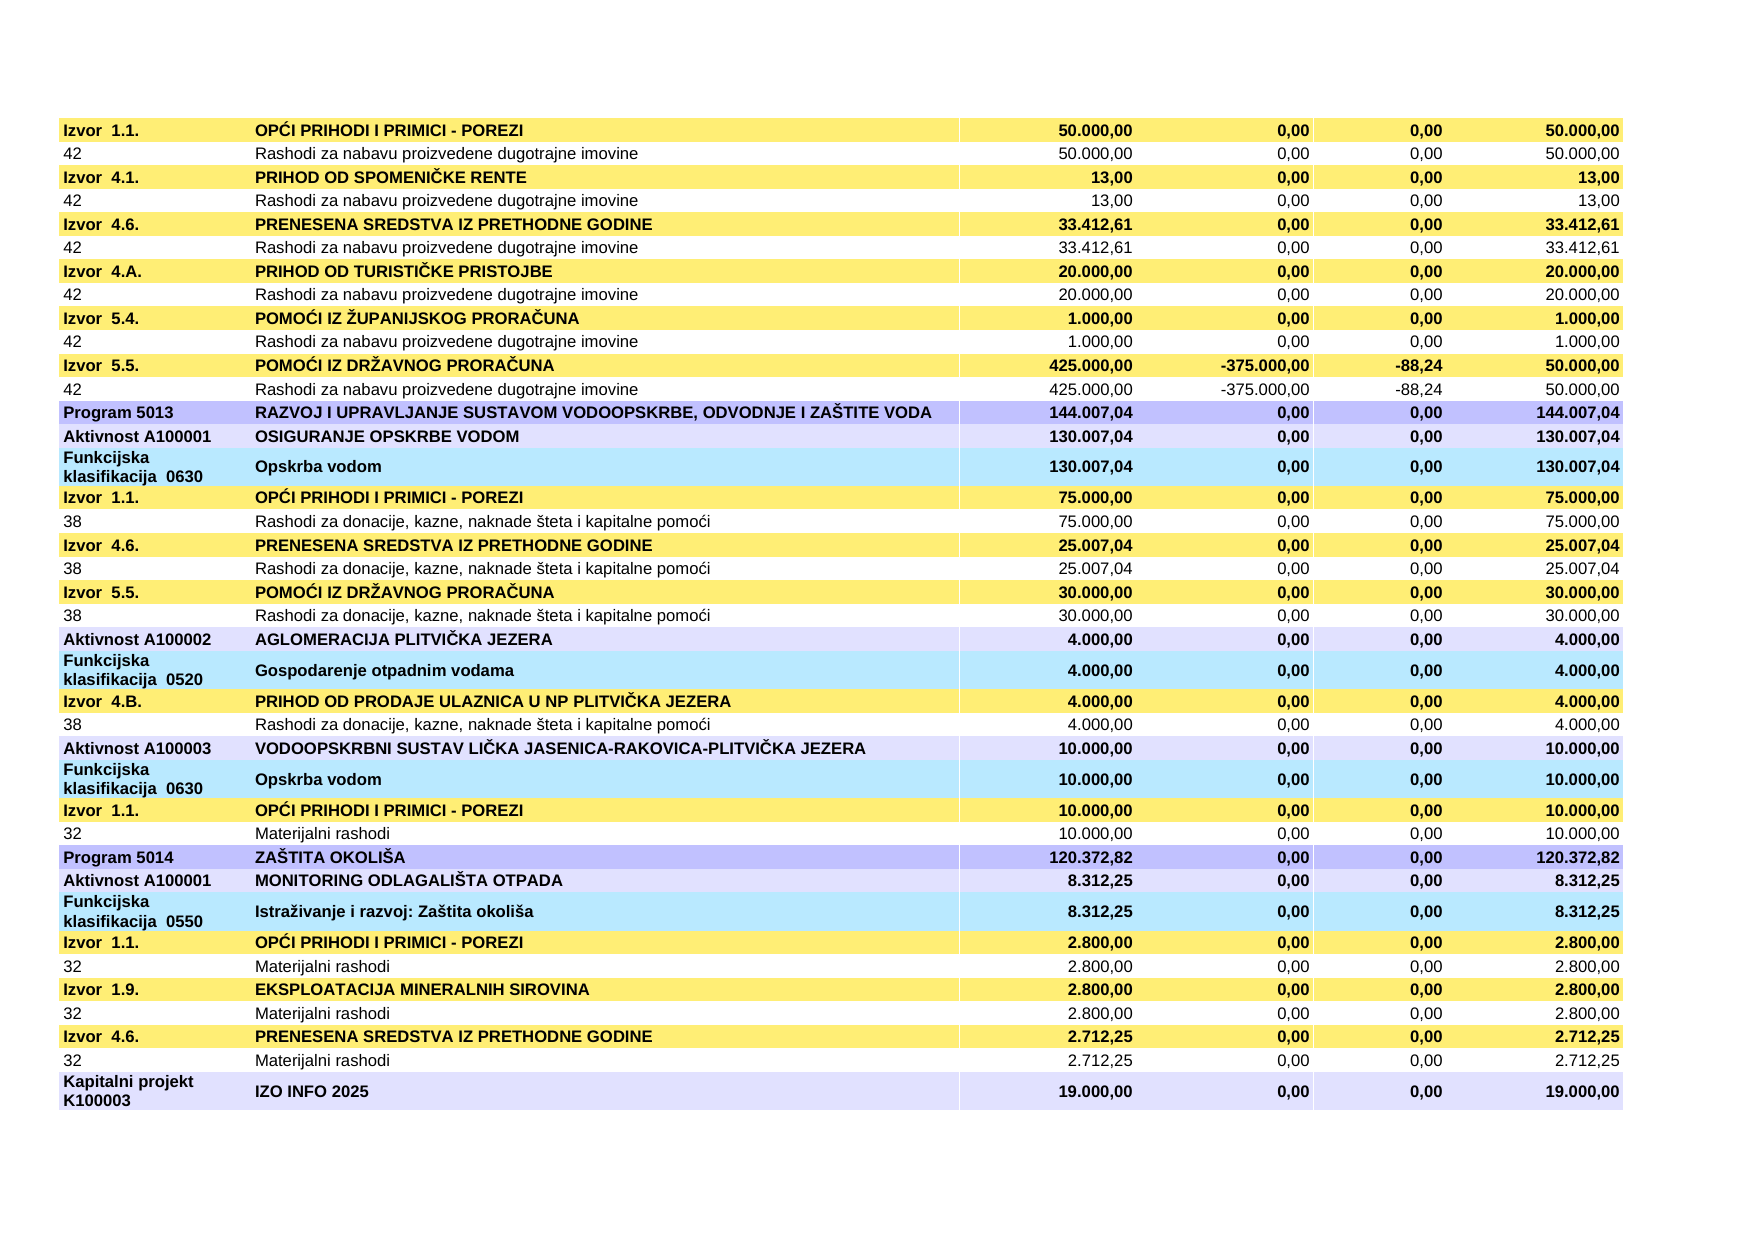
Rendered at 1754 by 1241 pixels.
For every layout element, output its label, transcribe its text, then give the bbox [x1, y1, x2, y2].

table_cell 32 [59, 1001, 251, 1025]
table_cell 0,00 [1314, 1025, 1446, 1048]
table_cell 0,00 [1314, 189, 1446, 212]
table_cell OPĆI PRIHODI I PRIMICI - POREZI [251, 118, 959, 142]
table_cell 0,00 [1314, 580, 1446, 604]
table_cell 10.000,00 [1446, 798, 1623, 822]
table_cell 0,00 [1314, 306, 1446, 330]
table_cell 0,00 [1136, 580, 1313, 604]
table_cell 75.000,00 [1446, 486, 1623, 509]
table_cell 2.800,00 [960, 978, 1136, 1001]
table_cell 33.412,61 [960, 212, 1136, 236]
table_cell Rashodi za nabavu proizvedene dugotrajne imovine [251, 283, 959, 306]
table_cell 0,00 [1136, 330, 1313, 353]
table_cell Izvor 4.6. [59, 1025, 251, 1048]
table_cell 0,00 [1136, 401, 1313, 424]
table_cell 0,00 [1314, 557, 1446, 580]
table_cell 50.000,00 [1446, 118, 1623, 142]
table_cell Aktivnost A100001 [59, 424, 251, 448]
table_cell OPĆI PRIHODI I PRIMICI - POREZI [251, 798, 959, 822]
table_cell 425.000,00 [960, 377, 1136, 401]
table_cell 130.007,04 [960, 424, 1136, 448]
table_cell Funkcijska klasifikacija 0630 [59, 760, 251, 798]
table_cell 8.312,25 [1446, 869, 1623, 892]
table_cell 20.000,00 [1446, 259, 1623, 283]
table_cell 0,00 [1314, 978, 1446, 1001]
table_cell Funkcijska klasifikacija 0630 [59, 448, 251, 486]
table_cell 0,00 [1136, 869, 1313, 892]
table_cell 0,00 [1136, 259, 1313, 283]
table_cell POMOĆI IZ ŽUPANIJSKOG PRORAČUNA [251, 306, 959, 330]
table_cell 0,00 [1314, 448, 1446, 486]
table_cell 25.007,04 [1446, 557, 1623, 580]
table_cell 10.000,00 [960, 798, 1136, 822]
table_cell 8.312,25 [960, 892, 1136, 931]
table_cell 0,00 [1136, 236, 1313, 259]
table_cell 0,00 [1314, 236, 1446, 259]
table_cell 0,00 [1314, 954, 1446, 978]
table_cell Izvor 1.9. [59, 978, 251, 1001]
table_cell Rashodi za nabavu proizvedene dugotrajne imovine [251, 236, 959, 259]
table_cell 2.800,00 [1446, 931, 1623, 954]
table_cell 0,00 [1136, 798, 1313, 822]
table_cell 20.000,00 [1446, 283, 1623, 306]
table_cell 0,00 [1314, 1001, 1446, 1025]
table_cell 0,00 [1136, 931, 1313, 954]
table_cell 32 [59, 822, 251, 845]
table_cell 32 [59, 1048, 251, 1072]
table_cell 19.000,00 [960, 1072, 1136, 1110]
table_cell 42 [59, 236, 251, 259]
table_cell Funkcijska klasifikacija 0520 [59, 651, 251, 689]
table_cell 0,00 [1314, 845, 1446, 869]
table_cell Izvor 4.1. [59, 165, 251, 189]
table_cell 42 [59, 283, 251, 306]
table_cell 38 [59, 713, 251, 736]
table_cell 1.000,00 [1446, 330, 1623, 353]
table_cell 0,00 [1136, 845, 1313, 869]
table_cell -375.000,00 [1136, 377, 1313, 401]
table_cell PRIHOD OD SPOMENIČKE RENTE [251, 165, 959, 189]
table_cell 0,00 [1314, 869, 1446, 892]
table_cell Izvor 5.5. [59, 580, 251, 604]
table_cell 0,00 [1136, 892, 1313, 931]
table_cell 0,00 [1136, 165, 1313, 189]
table_cell 0,00 [1136, 1001, 1313, 1025]
table_cell 0,00 [1314, 627, 1446, 651]
table_cell 0,00 [1314, 689, 1446, 713]
table_cell 0,00 [1136, 978, 1313, 1001]
table_cell 0,00 [1314, 424, 1446, 448]
table_cell OPĆI PRIHODI I PRIMICI - POREZI [251, 486, 959, 509]
table_cell 2.800,00 [1446, 978, 1623, 1001]
table_cell 0,00 [1314, 1048, 1446, 1072]
table_cell 4.000,00 [1446, 627, 1623, 651]
table_cell 2.800,00 [1446, 1001, 1623, 1025]
table_cell Izvor 4.6. [59, 533, 251, 557]
table_cell 0,00 [1314, 1072, 1446, 1110]
table_cell 0,00 [1136, 118, 1313, 142]
table_cell 120.372,82 [1446, 845, 1623, 869]
table_cell 75.000,00 [960, 510, 1136, 533]
table_cell 25.007,04 [1446, 533, 1623, 557]
table_cell 0,00 [1136, 760, 1313, 798]
table_cell PRIHOD OD TURISTIČKE PRISTOJBE [251, 259, 959, 283]
table_cell 0,00 [1136, 486, 1313, 509]
table_cell 144.007,04 [960, 401, 1136, 424]
table_cell 0,00 [1136, 736, 1313, 760]
table_cell Izvor 4.6. [59, 212, 251, 236]
table_cell Materijalni rashodi [251, 822, 959, 845]
table_cell 0,00 [1136, 689, 1313, 713]
table_cell 2.800,00 [960, 1001, 1136, 1025]
table_cell 0,00 [1136, 1025, 1313, 1048]
table_cell Izvor 4.B. [59, 689, 251, 713]
table_cell 50.000,00 [1446, 377, 1623, 401]
table_cell RAZVOJ I UPRAVLJANJE SUSTAVOM VODOOPSKRBE, ODVODNJE I ZAŠTITE VODA [251, 401, 959, 424]
table_cell 20.000,00 [960, 283, 1136, 306]
table_cell -88,24 [1314, 377, 1446, 401]
table_cell 0,00 [1314, 822, 1446, 845]
table_cell 25.007,04 [960, 533, 1136, 557]
table_cell Rashodi za donacije, kazne, naknade šteta i kapitalne pomoći [251, 604, 959, 627]
table_cell 42 [59, 189, 251, 212]
table_cell 2.800,00 [1446, 954, 1623, 978]
table_cell 42 [59, 142, 251, 165]
table_cell 2.712,25 [1446, 1048, 1623, 1072]
table_cell 425.000,00 [960, 354, 1136, 377]
table_cell PRIHOD OD PRODAJE ULAZNICA U NP PLITVIČKA JEZERA [251, 689, 959, 713]
table_cell Rashodi za nabavu proizvedene dugotrajne imovine [251, 142, 959, 165]
table_cell 4.000,00 [960, 713, 1136, 736]
table_cell 4.000,00 [1446, 651, 1623, 689]
table_cell 0,00 [1314, 165, 1446, 189]
table_cell 10.000,00 [960, 822, 1136, 845]
table_cell 10.000,00 [960, 760, 1136, 798]
table_cell 75.000,00 [960, 486, 1136, 509]
table_cell 8.312,25 [960, 869, 1136, 892]
table_cell 4.000,00 [960, 627, 1136, 651]
table_cell 0,00 [1314, 533, 1446, 557]
table_cell Funkcijska klasifikacija 0550 [59, 892, 251, 931]
table_cell VODOOPSKRBNI SUSTAV LIČKA JASENICA-RAKOVICA-PLITVIČKA JEZERA [251, 736, 959, 760]
table_cell Program 5014 [59, 845, 251, 869]
table_cell 1.000,00 [960, 306, 1136, 330]
table_cell Izvor 5.4. [59, 306, 251, 330]
table_cell 0,00 [1136, 306, 1313, 330]
table_cell Istraživanje i razvoj: Zaštita okoliša [251, 892, 959, 931]
table_cell Izvor 1.1. [59, 486, 251, 509]
table_cell 4.000,00 [960, 689, 1136, 713]
table_cell Izvor 1.1. [59, 798, 251, 822]
table_cell EKSPLOATACIJA MINERALNIH SIROVINA [251, 978, 959, 1001]
table_cell Gospodarenje otpadnim vodama [251, 651, 959, 689]
table_cell 2.712,25 [1446, 1025, 1623, 1048]
table_cell 32 [59, 954, 251, 978]
table_cell Opskrba vodom [251, 760, 959, 798]
table_cell PRENESENA SREDSTVA IZ PRETHODNE GODINE [251, 212, 959, 236]
table_cell 1.000,00 [960, 330, 1136, 353]
table_cell 50.000,00 [960, 118, 1136, 142]
table_cell 0,00 [1314, 892, 1446, 931]
table_cell Rashodi za donacije, kazne, naknade šteta i kapitalne pomoći [251, 557, 959, 580]
table_cell Materijalni rashodi [251, 1048, 959, 1072]
table_cell 0,00 [1314, 330, 1446, 353]
table_cell Rashodi za donacije, kazne, naknade šteta i kapitalne pomoći [251, 713, 959, 736]
table_cell 13,00 [960, 165, 1136, 189]
table_cell 0,00 [1136, 627, 1313, 651]
table_cell 0,00 [1136, 424, 1313, 448]
table_cell 30.000,00 [1446, 604, 1623, 627]
table_cell 0,00 [1136, 283, 1313, 306]
table_cell 4.000,00 [1446, 689, 1623, 713]
table_cell Izvor 4.A. [59, 259, 251, 283]
table_cell 0,00 [1314, 760, 1446, 798]
table_cell 0,00 [1314, 283, 1446, 306]
table_cell 42 [59, 330, 251, 353]
table_cell Rashodi za nabavu proizvedene dugotrajne imovine [251, 330, 959, 353]
table_cell 38 [59, 510, 251, 533]
table_cell Izvor 1.1. [59, 118, 251, 142]
table_cell 0,00 [1136, 189, 1313, 212]
table_cell Rashodi za donacije, kazne, naknade šteta i kapitalne pomoći [251, 510, 959, 533]
table_cell 0,00 [1136, 1072, 1313, 1110]
table_cell Rashodi za nabavu proizvedene dugotrajne imovine [251, 377, 959, 401]
table_cell 10.000,00 [1446, 822, 1623, 845]
table_cell POMOĆI IZ DRŽAVNOG PRORAČUNA [251, 354, 959, 377]
table_cell 0,00 [1314, 604, 1446, 627]
table_cell 0,00 [1136, 954, 1313, 978]
table_cell Aktivnost A100003 [59, 736, 251, 760]
table_cell 75.000,00 [1446, 510, 1623, 533]
table_cell Materijalni rashodi [251, 1001, 959, 1025]
table_cell 10.000,00 [1446, 760, 1623, 798]
table_cell 0,00 [1136, 212, 1313, 236]
table_cell 20.000,00 [960, 259, 1136, 283]
table_cell 0,00 [1136, 604, 1313, 627]
table_cell 0,00 [1136, 822, 1313, 845]
table_cell 0,00 [1136, 448, 1313, 486]
table_cell 0,00 [1136, 533, 1313, 557]
table_cell 0,00 [1314, 713, 1446, 736]
table_cell 0,00 [1136, 510, 1313, 533]
table_cell 19.000,00 [1446, 1072, 1623, 1110]
table_cell 0,00 [1314, 651, 1446, 689]
table_cell 13,00 [1446, 189, 1623, 212]
table_cell 0,00 [1136, 651, 1313, 689]
table_cell 0,00 [1314, 401, 1446, 424]
table_cell -88,24 [1314, 354, 1446, 377]
table_cell 2.800,00 [960, 954, 1136, 978]
table_cell 13,00 [1446, 165, 1623, 189]
table_cell 144.007,04 [1446, 401, 1623, 424]
table_cell 0,00 [1314, 510, 1446, 533]
table_cell 13,00 [960, 189, 1136, 212]
table_cell MONITORING ODLAGALIŠTA OTPADA [251, 869, 959, 892]
table_cell 2.712,25 [960, 1025, 1136, 1048]
table_cell 130.007,04 [960, 448, 1136, 486]
table_cell 42 [59, 377, 251, 401]
table_cell 50.000,00 [1446, 354, 1623, 377]
table_cell 33.412,61 [1446, 236, 1623, 259]
table_cell Aktivnost A100001 [59, 869, 251, 892]
table_cell 2.800,00 [960, 931, 1136, 954]
table_cell Opskrba vodom [251, 448, 959, 486]
table_cell 38 [59, 604, 251, 627]
table_cell 0,00 [1136, 1048, 1313, 1072]
table_cell ZAŠTITA OKOLIŠA [251, 845, 959, 869]
table_cell IZO INFO 2025 [251, 1072, 959, 1110]
table_cell 0,00 [1314, 118, 1446, 142]
table_cell POMOĆI IZ DRŽAVNOG PRORAČUNA [251, 580, 959, 604]
table_cell 0,00 [1314, 798, 1446, 822]
table_cell -375.000,00 [1136, 354, 1313, 377]
table_cell 120.372,82 [960, 845, 1136, 869]
table_cell 0,00 [1314, 142, 1446, 165]
table_cell AGLOMERACIJA PLITVIČKA JEZERA [251, 627, 959, 651]
table_cell 1.000,00 [1446, 306, 1623, 330]
table_cell 50.000,00 [960, 142, 1136, 165]
table_cell 33.412,61 [960, 236, 1136, 259]
table_cell 0,00 [1136, 557, 1313, 580]
table_cell 33.412,61 [1446, 212, 1623, 236]
table_cell 130.007,04 [1446, 424, 1623, 448]
table_cell 0,00 [1314, 212, 1446, 236]
table_cell 25.007,04 [960, 557, 1136, 580]
table_cell Kapitalni projekt K100003 [59, 1072, 251, 1110]
table_cell OSIGURANJE OPSKRBE VODOM [251, 424, 959, 448]
table_cell 30.000,00 [960, 580, 1136, 604]
table_cell Rashodi za nabavu proizvedene dugotrajne imovine [251, 189, 959, 212]
table_cell 2.712,25 [960, 1048, 1136, 1072]
table_cell 0,00 [1314, 736, 1446, 760]
table_cell 130.007,04 [1446, 448, 1623, 486]
table_cell 30.000,00 [1446, 580, 1623, 604]
table_cell 0,00 [1136, 713, 1313, 736]
table_cell 10.000,00 [960, 736, 1136, 760]
table_cell OPĆI PRIHODI I PRIMICI - POREZI [251, 931, 959, 954]
table_cell Program 5013 [59, 401, 251, 424]
table_cell 0,00 [1136, 142, 1313, 165]
table_cell 0,00 [1314, 259, 1446, 283]
table_cell 4.000,00 [960, 651, 1136, 689]
table_cell 30.000,00 [960, 604, 1136, 627]
table_cell 0,00 [1314, 486, 1446, 509]
table_cell PRENESENA SREDSTVA IZ PRETHODNE GODINE [251, 1025, 959, 1048]
table_cell 38 [59, 557, 251, 580]
table_cell 10.000,00 [1446, 736, 1623, 760]
table_cell Aktivnost A100002 [59, 627, 251, 651]
table_cell 0,00 [1314, 931, 1446, 954]
table_cell 50.000,00 [1446, 142, 1623, 165]
table_cell PRENESENA SREDSTVA IZ PRETHODNE GODINE [251, 533, 959, 557]
table_cell Izvor 5.5. [59, 354, 251, 377]
table_cell 8.312,25 [1446, 892, 1623, 931]
table_cell Materijalni rashodi [251, 954, 959, 978]
table_cell 4.000,00 [1446, 713, 1623, 736]
table_cell Izvor 1.1. [59, 931, 251, 954]
